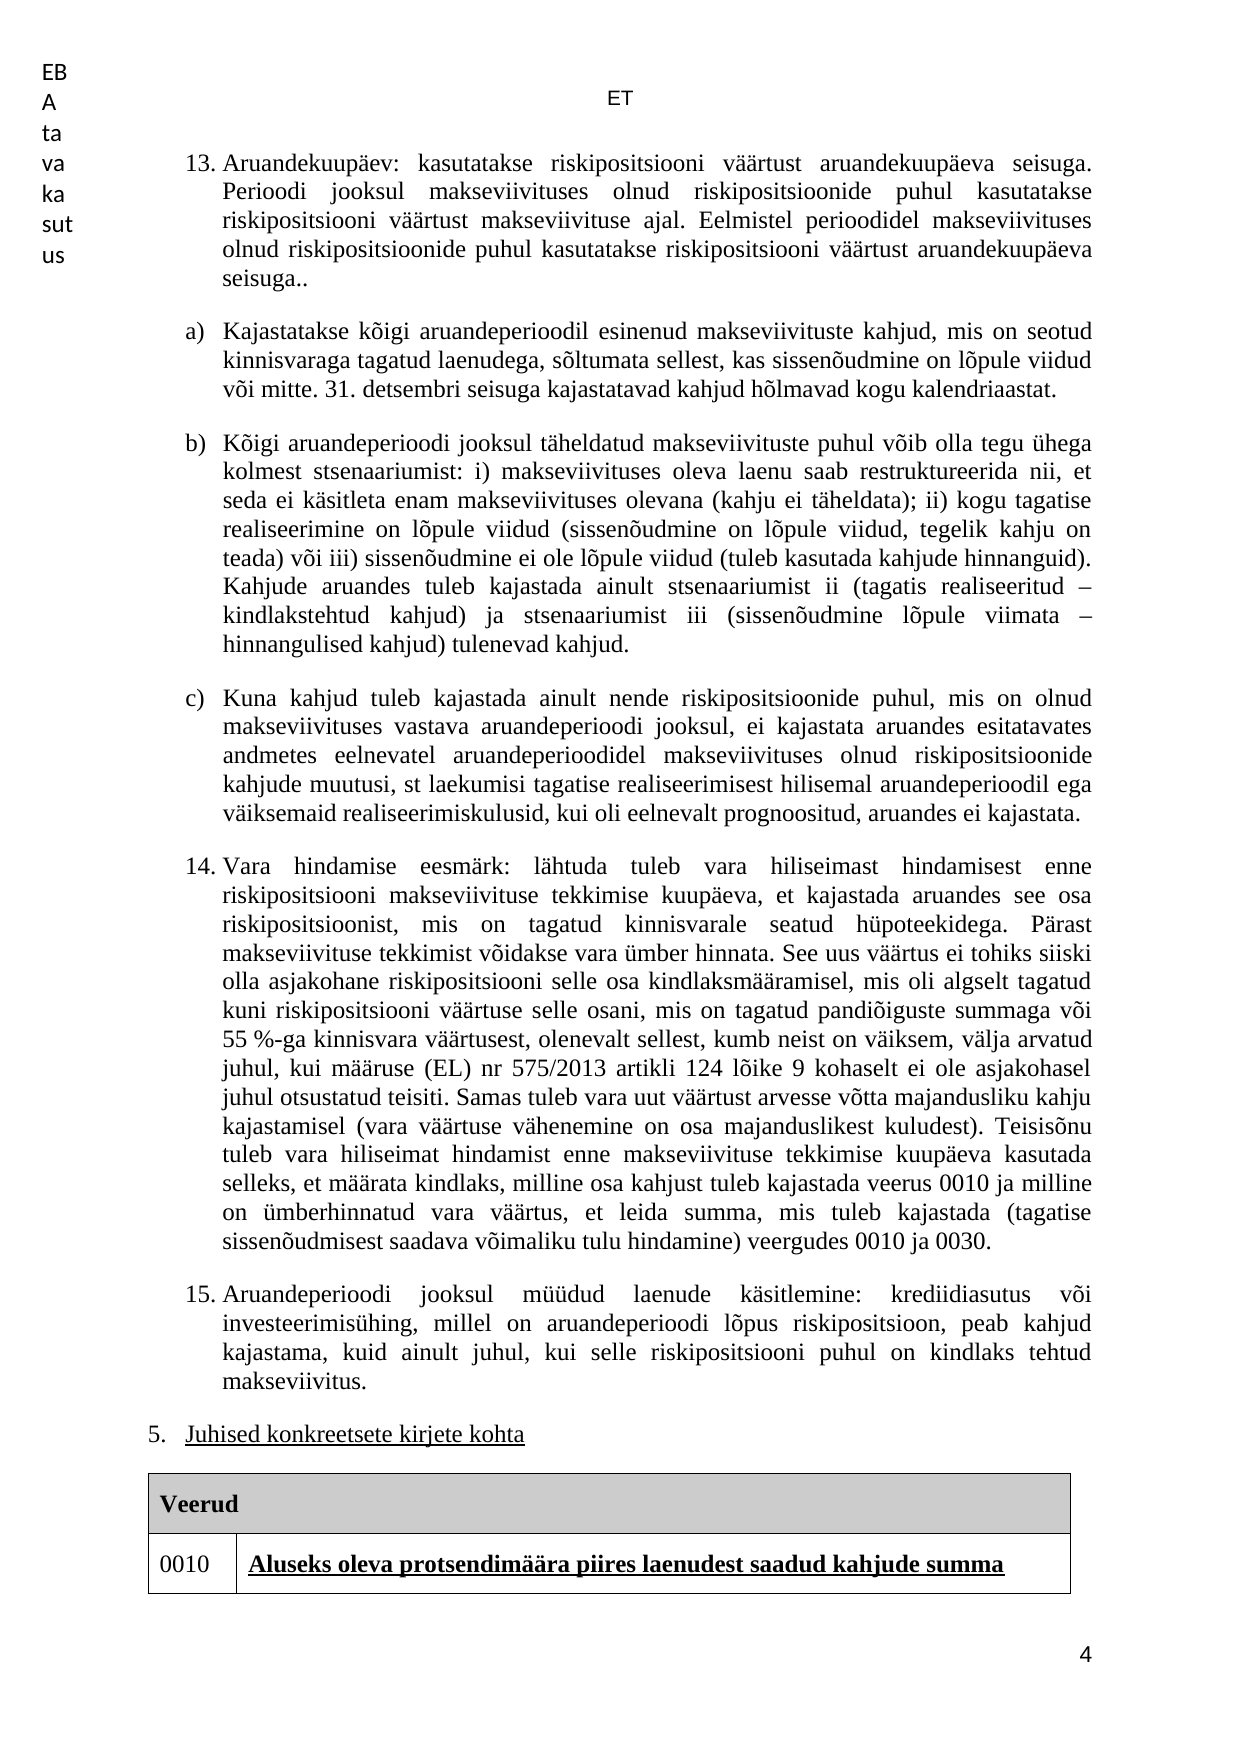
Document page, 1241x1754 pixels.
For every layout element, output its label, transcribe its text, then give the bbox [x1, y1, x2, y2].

list a) Kajastatakse kõigi aruandeperioodil esinenud makseviivituste kahjud, mis on seotud kinnisvaraga tagatud laenudega, sõltumata sellest, kas sissenõudmine on lõpule viidud või mitte. 31. detsembri seisuga kajastatavad kahjud hõlmavad kogu kalendriaastat. [185, 316, 1093, 403]
table_cell 0010 [149, 1534, 236, 1593]
list 5. Juhised konkreetsete kirjete kohta [148, 1419, 1093, 1448]
list c) Kuna kahjud tuleb kajastada ainult nende riskipositsioonide puhul, mis on olnud makseviivituses vastava aruandeperioodi jooksul, ei kajastata aruandes esitatavates andmetes eelnevatel aruandeperioodidel makseviivituses olnud riskipositsioonide kahjude muutusi, st laekumisi tagatise realiseerimisest hilisemal aruandeperioodil ega väiksemaid realiseerimiskulusid, kui oli eelnevalt prognoositud, aruandes ei kajastata. [185, 683, 1093, 826]
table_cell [237, 1534, 1070, 1593]
list 15. Aruandeperioodi jooksul müüdud laenude käsitlemine: krediidiasutus või investeerimisühing, millel on aruandeperioodi lõpus riskipositsioon, peab kahjud kajastama, kuid ainult juhul, kui selle riskipositsiooni puhul on kindlaks tehtud makseviivitus. [185, 1279, 1093, 1394]
list b) Kõigi aruandeperioodi jooksul täheldatud makseviivituste puhul võib olla tegu ühega kolmest stsenaariumist: i) makseviivituses oleva laenu saab restruktureerida nii, et seda ei käsitleta enam makseviivituses olevana (kahju ei täheldata); ii) kogu tagatise realiseerimine on lõpule viidud (sissenõudmine on lõpule viidud, tegelik kahju on teada) või iii) sissenõudmine ei ole lõpule viidud (tuleb kasutada kahjude hinnanguid). Kahjude aruandes tuleb kajastada ainult stsenaariumist ii (tagatis realiseeritud – kindlakstehtud kahjud) ja stsenaariumist iii (sissenõudmine lõpule viimata – hinnangulised kahjud) tulenevad kahjud. [185, 428, 1093, 658]
list 14. Vara hindamise eesmärk: lähtuda tuleb vara hiliseimast hindamisest enne riskipositsiooni makseviivituse tekkimise kuupäeva, et kajastada aruandes see osa riskipositsioonist, mis on tagatud kinnisvarale seatud hüpoteekidega. Pärast makseviivituse tekkimist võidakse vara ümber hinnata. See uus väärtus ei tohiks siiski olla asjakohane riskipositsiooni selle osa kindlaksmääramisel, mis oli algselt tagatud kuni riskipositsiooni väärtuse selle osani, mis on tagatud pandiõiguste summaga või 55 %-ga kinnisvara väärtusest, olenevalt sellest, kumb neist on väiksem, välja arvatud juhul, kui määruse (EL) nr 575/2013 artikli 124 lõike 9 kohaselt ei ole asjakohasel juhul otsustatud teisiti. Samas tuleb vara uut väärtust arvesse võtta majandusliku kahju kajastamisel (vara väärtuse vähenemine on osa majanduslikest kuludest). Teisisõnu tuleb vara hiliseimat hindamist enne makseviivituse tekkimise kuupäeva kasutada selleks, et määrata kindlaks, milline osa kahjust tuleb kajastada veerus 0010 ja milline on ümberhinnatud vara väärtus, et leida summa, mis tuleb kajastada (tagatise sissenõudmisest saadava võimaliku tulu hindamine) veergudes 0010 ja 0030. [185, 851, 1093, 1254]
table_header Veerud [149, 1474, 1070, 1533]
list 13. Aruandekuupäev: kasutatakse riskipositsiooni väärtust aruandekuupäeva seisuga. Perioodi jooksul makseviivituses olnud riskipositsioonide puhul kasutatakse riskipositsiooni väärtust makseviivituse ajal. Eelmistel perioodidel makseviivituses olnud riskipositsioonide puhul kasutatakse riskipositsiooni väärtust aruandekuupäeva seisuga.. [185, 148, 1093, 291]
